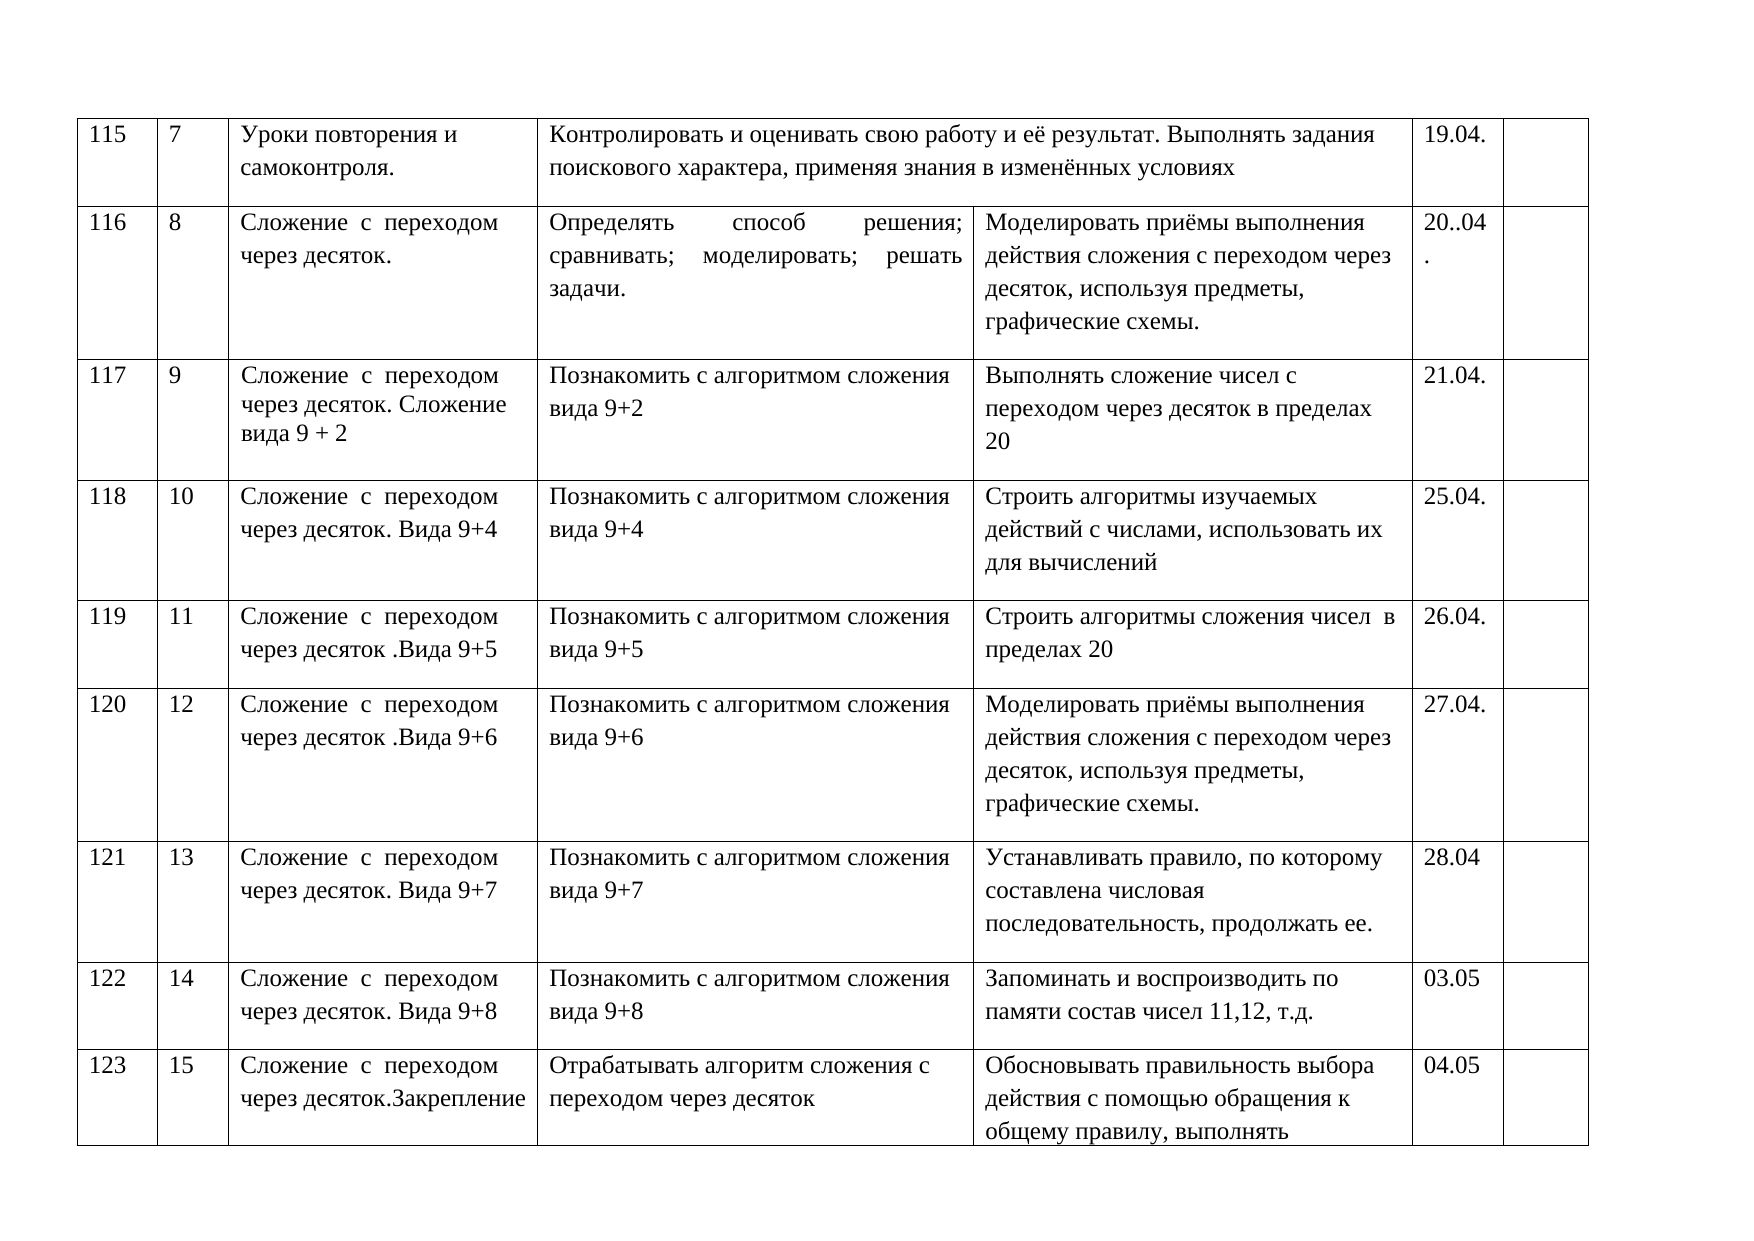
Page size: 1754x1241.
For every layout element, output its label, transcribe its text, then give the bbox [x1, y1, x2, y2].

table_cell [1504, 689, 1588, 841]
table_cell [974, 1050, 1412, 1145]
table_cell [1504, 481, 1588, 600]
table_cell Познакомить с алгоритмом сложения вида 9+6 [538, 689, 973, 841]
table_cell Строить алгоритмы сложения чисел в пределах 20 [974, 601, 1412, 688]
table_cell Моделировать приёмы выполнения действия сложения с переходом через десяток, используя предметы, графические схемы. [974, 207, 1412, 359]
table_cell 7 [158, 119, 228, 206]
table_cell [538, 1050, 973, 1145]
table_cell 8 [158, 207, 228, 359]
table_cell Уроки повторения и самоконтроля. [229, 119, 537, 206]
table_cell Сложение с переходом через десяток .Вида 9+6 [229, 689, 537, 841]
table_cell 116 [78, 207, 157, 359]
table_cell Познакомить с алгоритмом сложения вида 9+2 [538, 360, 973, 480]
table_cell 03.05 [1413, 963, 1503, 1049]
table_cell Сложение с переходом через десяток. Вида 9+7 [229, 842, 537, 962]
table_cell 19.04. [1413, 119, 1503, 206]
table_cell Сложение с переходом через десяток. Вида 9+8 [229, 963, 537, 1049]
table_cell 25.04. [1413, 481, 1503, 600]
table_cell 9 [158, 360, 228, 480]
table_cell 26.04. [1413, 601, 1503, 688]
table_cell Сложение с переходом через десяток .Вида 9+5 [229, 601, 537, 688]
table_cell 20..04. [1413, 207, 1503, 359]
table_cell Сложение с переходом через десяток. Вида 9+4 [229, 481, 537, 600]
table_cell 119 [78, 601, 157, 688]
table_cell [1504, 963, 1588, 1049]
table_cell 122 [78, 963, 157, 1049]
table_cell 121 [78, 842, 157, 962]
table_cell 13 [158, 842, 228, 962]
table_cell Выполнять сложение чисел с переходом через десяток в пределах 20 [974, 360, 1412, 480]
table_cell 27.04. [1413, 689, 1503, 841]
table_cell 123 [78, 1050, 157, 1145]
table_cell 14 [158, 963, 228, 1049]
table_cell 11 [158, 601, 228, 688]
table_cell Познакомить с алгоритмом сложения вида 9+8 [538, 963, 973, 1049]
table_cell Моделировать приёмы выполнения действия сложения с переходом через десяток, используя предметы, графические схемы. [974, 689, 1412, 841]
table_cell 118 [78, 481, 157, 600]
table_cell 12 [158, 689, 228, 841]
table_cell 115 [78, 119, 157, 206]
table_cell Познакомить с алгоритмом сложения вида 9+7 [538, 842, 973, 962]
table_cell 04.05 [1413, 1050, 1503, 1145]
table_cell 117 [78, 360, 157, 480]
table_cell Познакомить с алгоритмом сложения вида 9+5 [538, 601, 973, 688]
table_cell 10 [158, 481, 228, 600]
table_cell 21.04. [1413, 360, 1503, 480]
table_cell Запоминать и воспроизводить по памяти состав чисел 11,12, т.д. [974, 963, 1412, 1049]
table_cell [1504, 360, 1588, 480]
table_cell Строить алгоритмы изучаемых действий с числами, использовать их для вычислений [974, 481, 1412, 600]
table_cell [1504, 207, 1588, 359]
table_cell 28.04 [1413, 842, 1503, 962]
table_cell Сложение с переходом через десяток. Сложение вида 9 + 2 [229, 360, 537, 480]
table_cell 15 [158, 1050, 228, 1145]
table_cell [229, 1050, 537, 1145]
table_cell Определять способ решения; сравнивать; моделировать; решать задачи. [538, 207, 973, 359]
table_cell [1504, 119, 1588, 206]
table_cell Сложение с переходом через десяток. [229, 207, 537, 359]
table_cell [1504, 842, 1588, 962]
table_cell 120 [78, 689, 157, 841]
table_cell Контролировать и оценивать свою работу и её результат. Выполнять задания поискового характера, применяя знания в изменённых условиях [538, 119, 1412, 206]
table_cell [1504, 601, 1588, 688]
table_cell [1504, 1050, 1588, 1145]
table_cell Устанавливать правило, по которому составлена числовая последовательность, продолжать ее. [974, 842, 1412, 962]
table_cell Познакомить с алгоритмом сложения вида 9+4 [538, 481, 973, 600]
